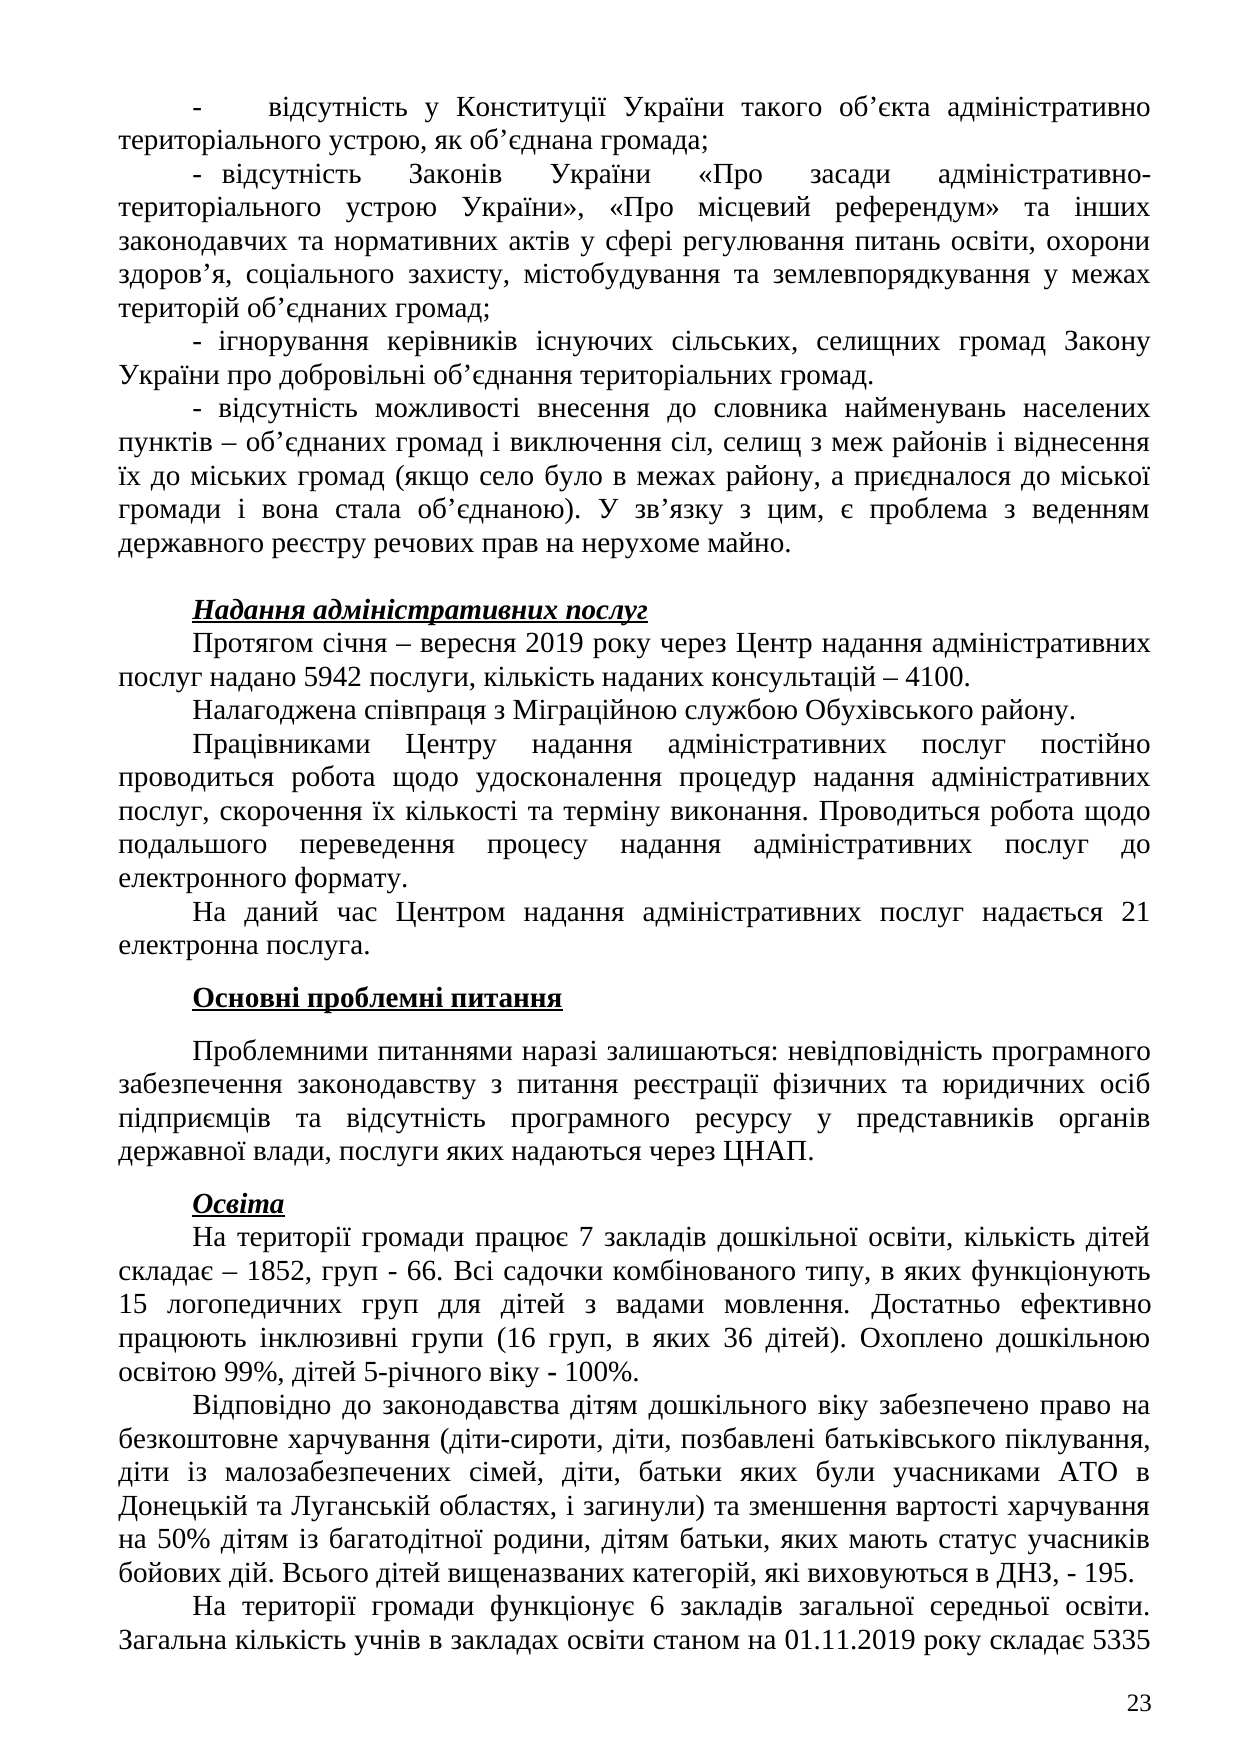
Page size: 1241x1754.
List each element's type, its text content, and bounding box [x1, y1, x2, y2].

text Налагоджена співпраця з Міграційною службою Обухівського району. [118, 692, 1152, 726]
text Працівниками Центру надання адміністративних послуг постійно проводиться робота щодо удосконалення процедур надання адміністративних послуг, скорочення їх кількості та терміну виконання. Проводиться робота щодо подальшого переведення процесу надання адміністративних послуг до електронного формату. [118, 726, 1152, 894]
text Основні проблемні питання [118, 980, 1152, 1013]
list відсутність Законів України «Про засади адміністративно-територіального устрою України», «Про місцевий референдум» та інших законодавчих та нормативних актів у сфері регулювання питань освіти, охорони здоров’я, соціального захисту, містобудування та землевпорядкування у межах територій об’єднаних громад; [118, 156, 1152, 323]
text Освіта [118, 1186, 1152, 1219]
text На даний час Центром надання адміністративних послуг надається 21 електронна послуга. [118, 894, 1152, 961]
text На території громади працює 7 закладів дошкільної освіти, кількість дітей складає – 1852, груп - 66. Всі садочки комбінованого типу, в яких функціонують 15 логопедичних груп для дітей з вадами мовлення. Достатньо ефективно працюють інклюзивні групи (16 груп, в яких 36 дітей). Охоплено дошкільною освітою 99%, дітей 5-річного віку - 100%. [118, 1219, 1152, 1387]
text Надання адміністративних послуг [118, 592, 1152, 625]
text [118, 1588, 1152, 1656]
text Відповідно до законодавства дітям дошкільного віку забезпечено право на безкоштовне харчування (діти-сироти, діти, позбавлені батьківського піклування, діти із малозабезпечених сімей, діти, батьки яких були учасниками АТО в Донецькій та Луганській областях, і загинули) та зменшення вартості харчування на 50% дітям із багатодітної родини, дітям батьки, яких мають статус учасників бойових дій. Всього дітей вищеназваних категорій, які виховуються в ДНЗ, - 195. [118, 1387, 1152, 1588]
list ігнорування керівників існуючих сільських, селищних громад Закону України про добровільні об’єднання територіальних громад. [118, 323, 1152, 391]
text Проблемними питаннями наразі залишаються: невідповідність програмного забезпечення законодавству з питання реєстрації фізичних та юридичних осіб підприємців та відсутність програмного ресурсу у представників органів державної влади, послуги яких надаються через ЦНАП. [118, 1033, 1152, 1167]
list відсутність у Конституції України такого об’єкта адміністративно територіального устрою, як об’єднана громада; [118, 89, 1152, 156]
subtitle Протягом січня – вересня 2019 року через Центр надання адміністративних послуг надано 5942 послуги, кількість наданих консультацій – 4100. [118, 625, 1152, 692]
list відсутність можливості внесення до словника найменувань населених пунктів – об’єднаних громад і виключення сіл, селищ з меж районів і віднесення їх до міських громад (якщо село було в межах району, а приєдналося до міської громади і вона стала об’єднаною). У зв’язку з цим, є проблема з веденням державного реєстру речових прав на нерухоме майно. [118, 391, 1152, 558]
